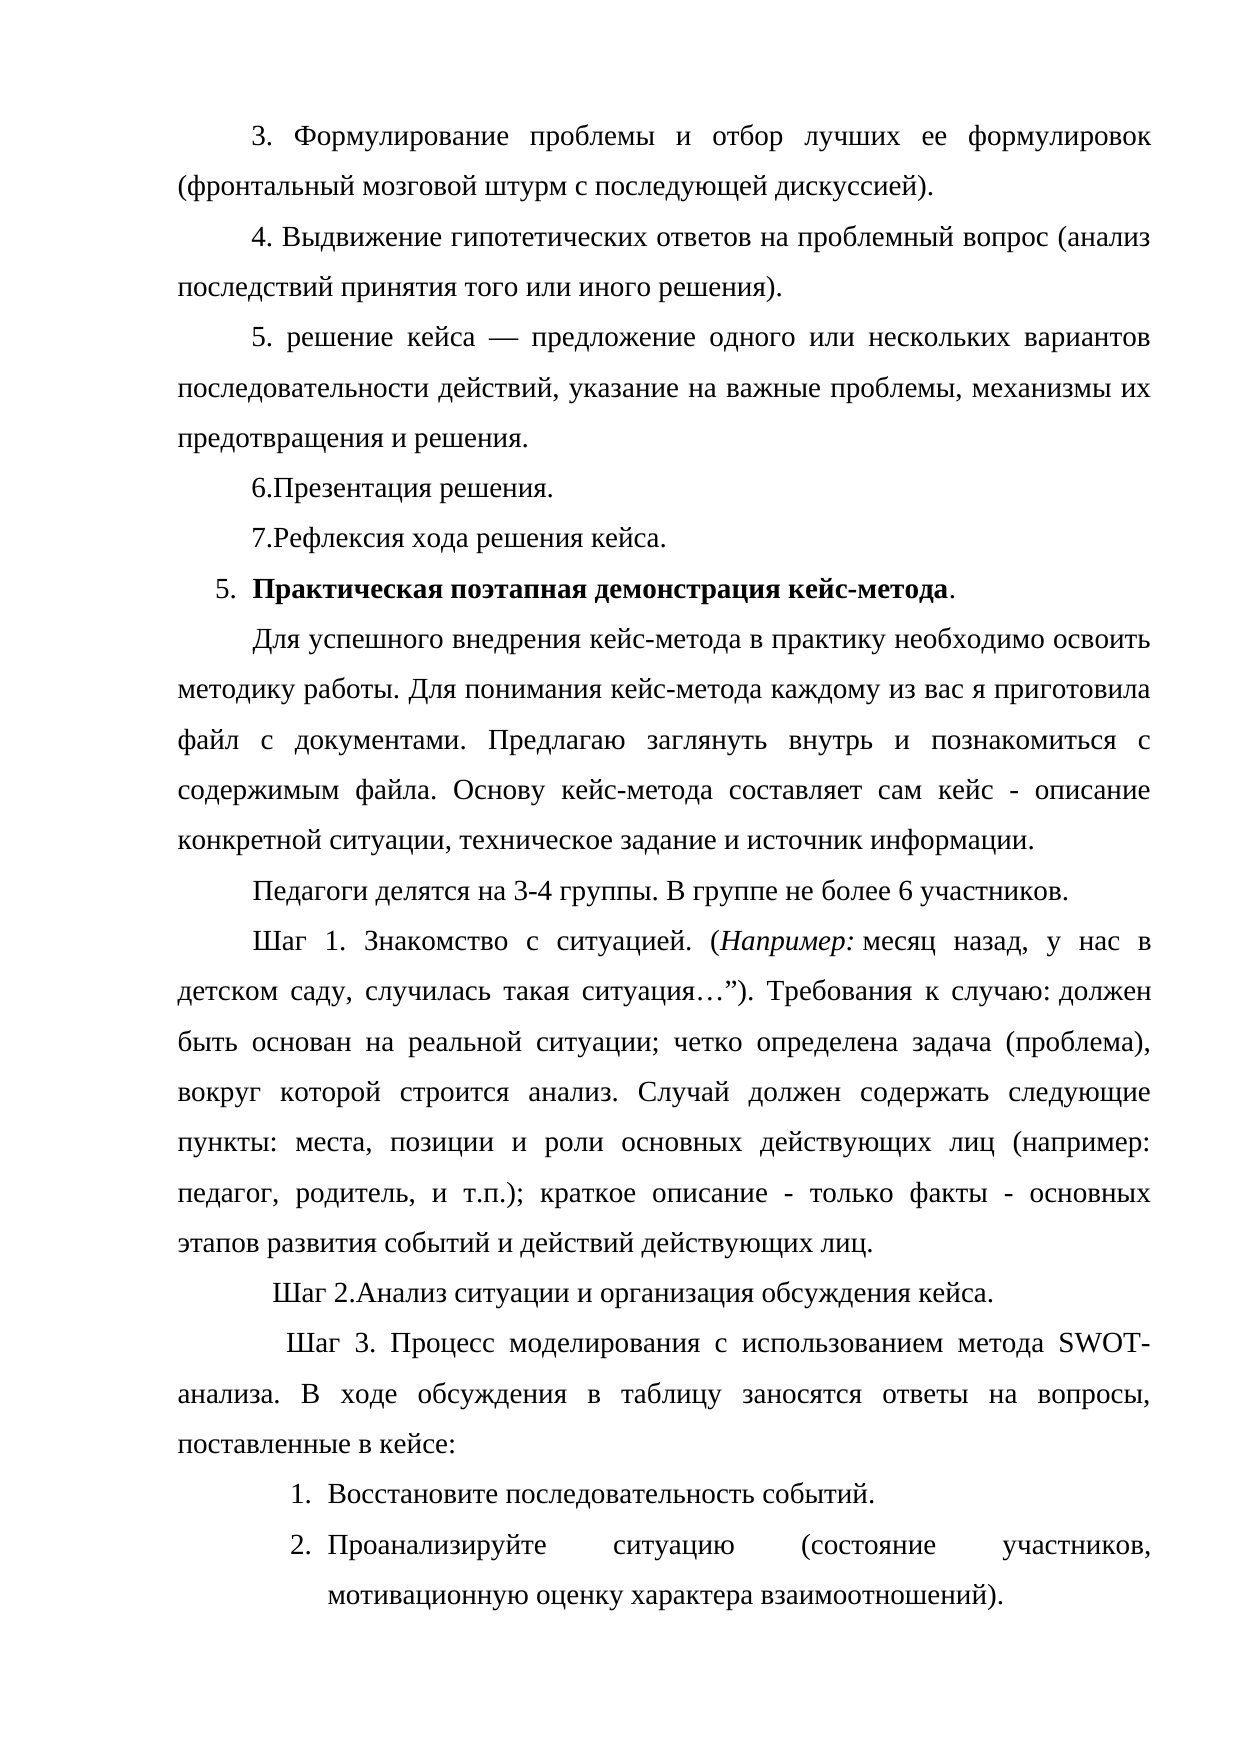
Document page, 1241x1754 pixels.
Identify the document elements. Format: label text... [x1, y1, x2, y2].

list Проанализируйте ситуацию (состояние участников, мотивационную оценку характера взаимоотношений). [290, 1527, 1152, 1611]
list Практическая поэтапная демонстрация кейс-метода. [215, 571, 1152, 604]
text Шаг 3. Процесс моделирования с использованием метода SWOT-анализа. В ходе обсуждения в таблицу заносятся ответы на вопросы, поставленные в кейсе: [177, 1326, 1152, 1460]
text 3. Формулирование проблемы и отбор лучших ее формулировок (фронтальный мозговой штурм с последующей дискуссией). [177, 118, 1152, 202]
text 4. Выдвижение гипотетических ответов на проблемный вопрос (анализ последствий принятия того или иного решения). [177, 219, 1152, 303]
text Для успешного внедрения кейс-метода в практику необходимо освоить методику работы. Для понимания кейс-метода каждому из вас я приготовила файл с документами. Предлагаю заглянуть внутрь и познакомиться с содержимым файла. Основу кейс-метода составляет сам кейс - описание конкретной ситуации, техническое задание и источник информации. [177, 621, 1152, 856]
text 7.Рефлексия хода решения кейса. [177, 521, 1152, 554]
list Восстановите последовательность событий. [290, 1477, 1152, 1510]
text Шаг 2.Анализ ситуации и организация обсуждения кейса. [177, 1275, 1152, 1309]
text 6.Презентация решения. [177, 470, 1152, 504]
text 5. решение кейса — предложение одного или нескольких вариантов последовательности действий, указание на важные проблемы, механизмы их предотвращения и решения. [177, 319, 1152, 453]
text Педагоги делятся на 3-4 группы. В группе не более 6 участников. [177, 873, 1152, 906]
text Шаг 1. Знакомство с ситуацией. (Например: месяц назад, у нас в детском саду, случилась такая ситуация…”). Требования к случаю: должен быть основан на реальной ситуации; четко определена задача (проблема), вокруг которой строится анализ. Случай должен содержать следующие пункты: места, позиции и роли основных действующих лиц (например: педагог, родитель, и т.п.); краткое описание - только факты - основных этапов развития событий и действий действующих лиц. [177, 923, 1152, 1258]
